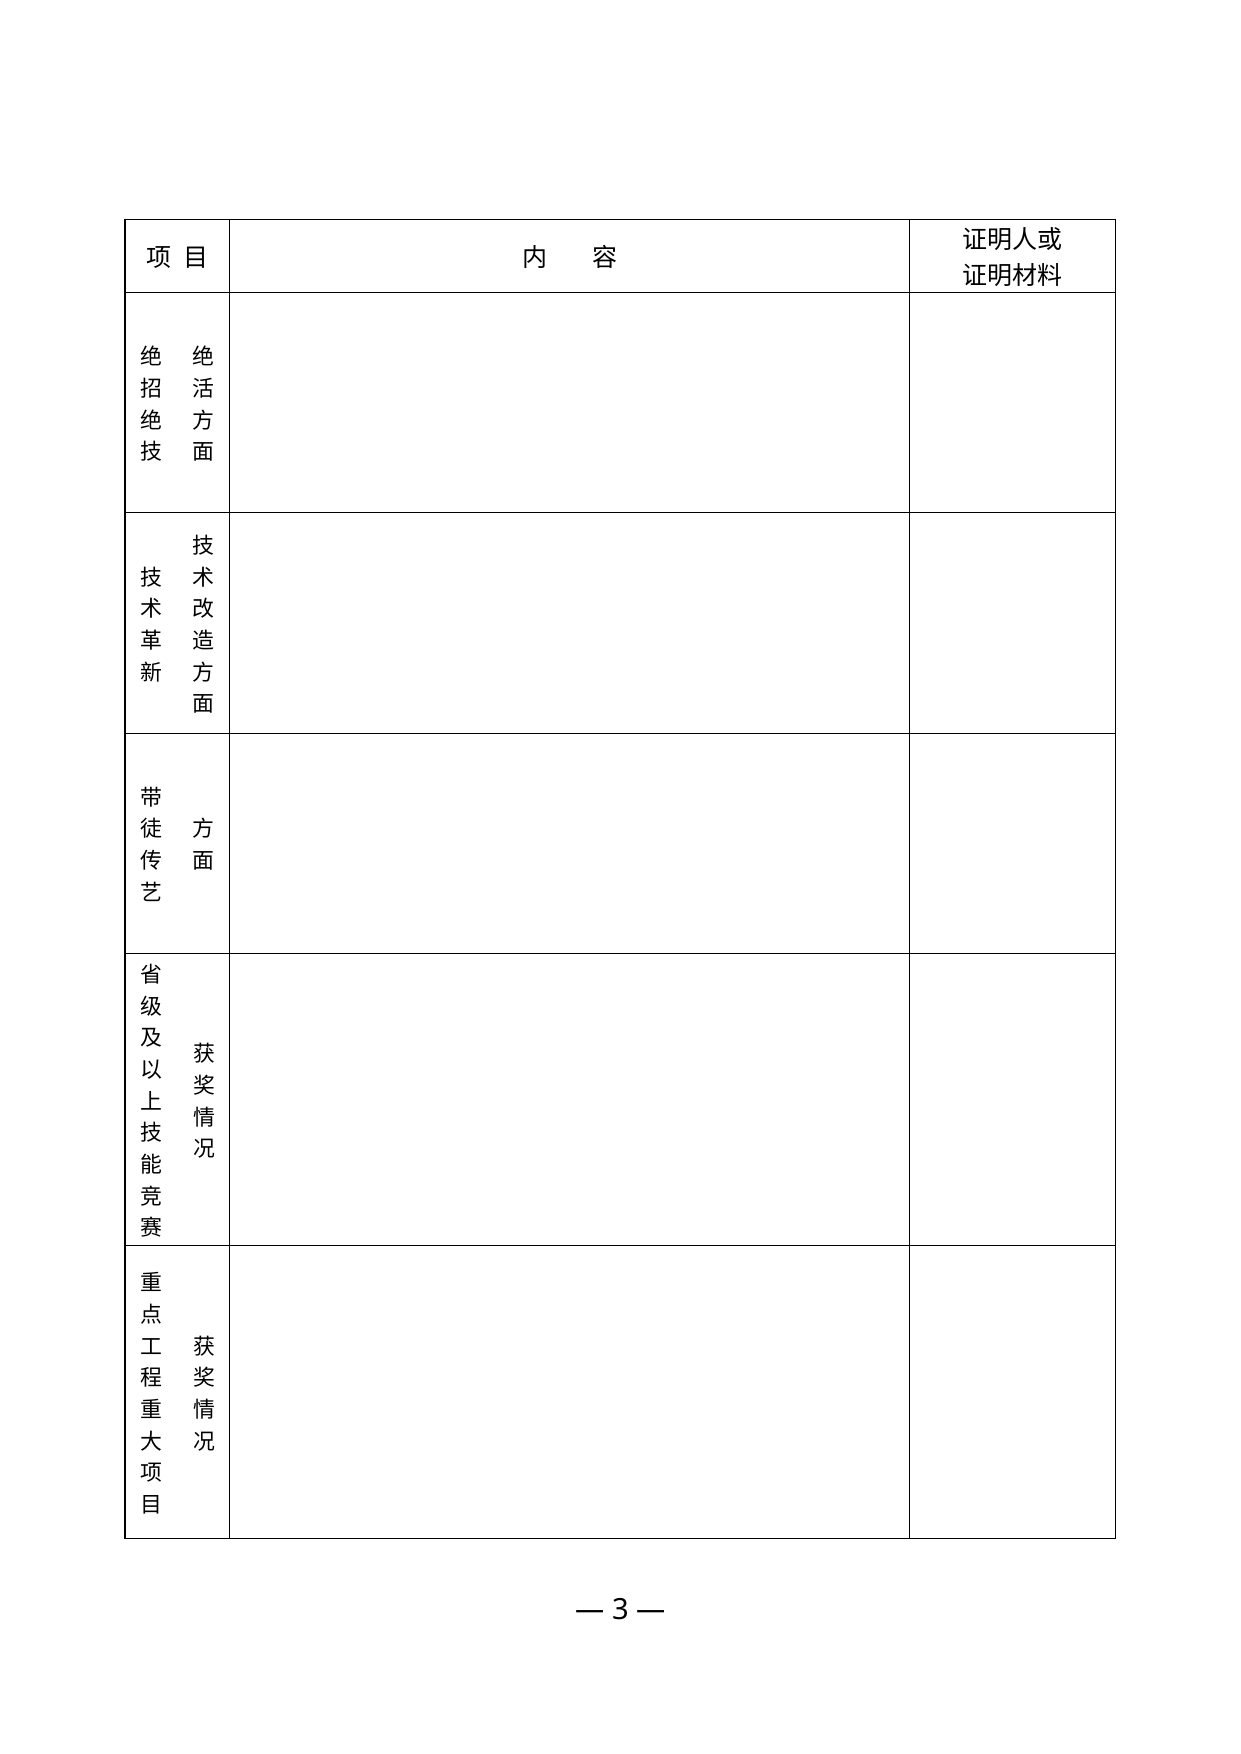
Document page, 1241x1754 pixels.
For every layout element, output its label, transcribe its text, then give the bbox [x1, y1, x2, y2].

table_cell 重点工程重大项目 [126, 1246, 177, 1538]
table_cell 获 奖 情 况 [177, 954, 229, 1245]
table_cell 带徒传艺 [126, 734, 177, 953]
table_cell [910, 954, 1115, 1245]
table_cell 绝活方面 [177, 293, 229, 512]
table_cell 省级及以上技能竞赛 [126, 954, 177, 1245]
table_cell [230, 1246, 909, 1538]
table_cell 绝招绝技 [126, 293, 177, 512]
table_cell 获奖情况 [177, 1246, 229, 1538]
table_cell [230, 293, 909, 512]
table_cell [230, 954, 909, 1245]
table_cell [230, 513, 909, 732]
table_cell [910, 1246, 1115, 1538]
table_cell [910, 293, 1115, 512]
table_cell 内 容 [230, 220, 909, 292]
table_cell [910, 513, 1115, 732]
table_cell 方面 [177, 734, 229, 953]
table_cell 技术革新 [126, 513, 177, 732]
table_cell 技术改造方面 [177, 513, 229, 732]
table_cell [230, 734, 909, 953]
table_cell [910, 734, 1115, 953]
table_cell 证明人或 证明材料 [910, 220, 1115, 292]
table_cell 项 目 [126, 220, 229, 292]
